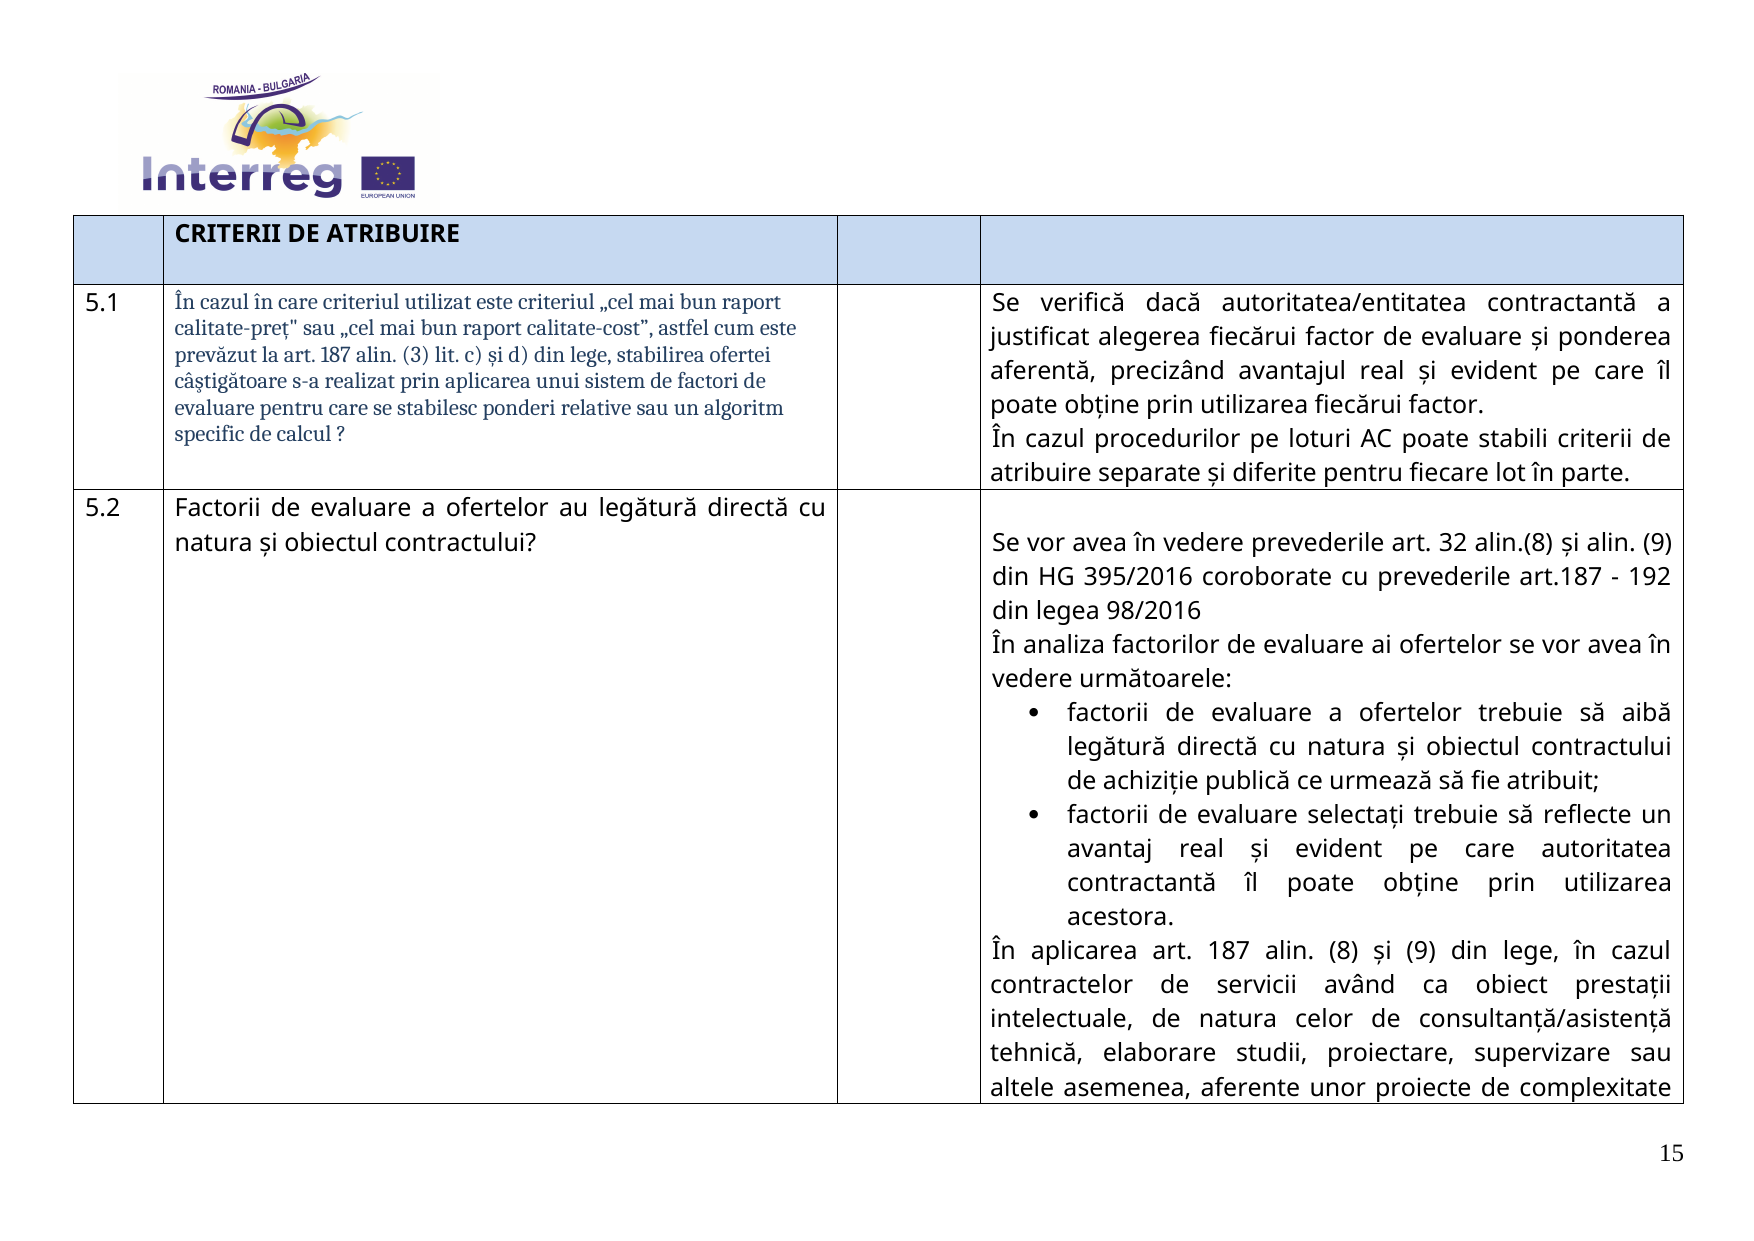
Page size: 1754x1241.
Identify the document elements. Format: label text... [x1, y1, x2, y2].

table_cell [838, 285, 980, 489]
table_cell CRITERII DE ATRIBUIRE [164, 216, 837, 284]
table_cell [838, 216, 980, 284]
table_cell [981, 216, 1683, 284]
table_cell 5. [74, 216, 163, 284]
table_cell [838, 490, 980, 1103]
table_cell 5.2 [74, 490, 163, 1103]
table_cell Se verifică dacă autoritatea/entitatea contractantă a justificat alegerea fiecărui factor de evaluare și ponderea aferentă, precizând avantajul real și evident pe care îl poate obține prin utilizarea fiecărui factor. În cazul procedurilor pe loturi AC poate stabili criterii de atribuire separate și diferite pentru fiecare lot în parte. [981, 285, 1683, 489]
picture [118, 73, 440, 215]
table_cell 5.1 [74, 285, 163, 489]
table_cell Factorii de evaluare a ofertelor au legătură directă cu natura şi obiectul contractului? [164, 490, 837, 1103]
table_cell În cazul în care criteriul utilizat este criteriul „cel mai bun raport calitate-preț" sau „cel mai bun raport calitate-cost”, astfel cum este prevăzut la art. 187 alin. (3) lit. c) și d) din lege, stabilirea ofertei câştigătoare s-a realizat prin aplicarea unui sistem de factori de evaluare pentru care se stabilesc ponderi relative sau un algoritm specific de calcul ? [164, 285, 837, 489]
